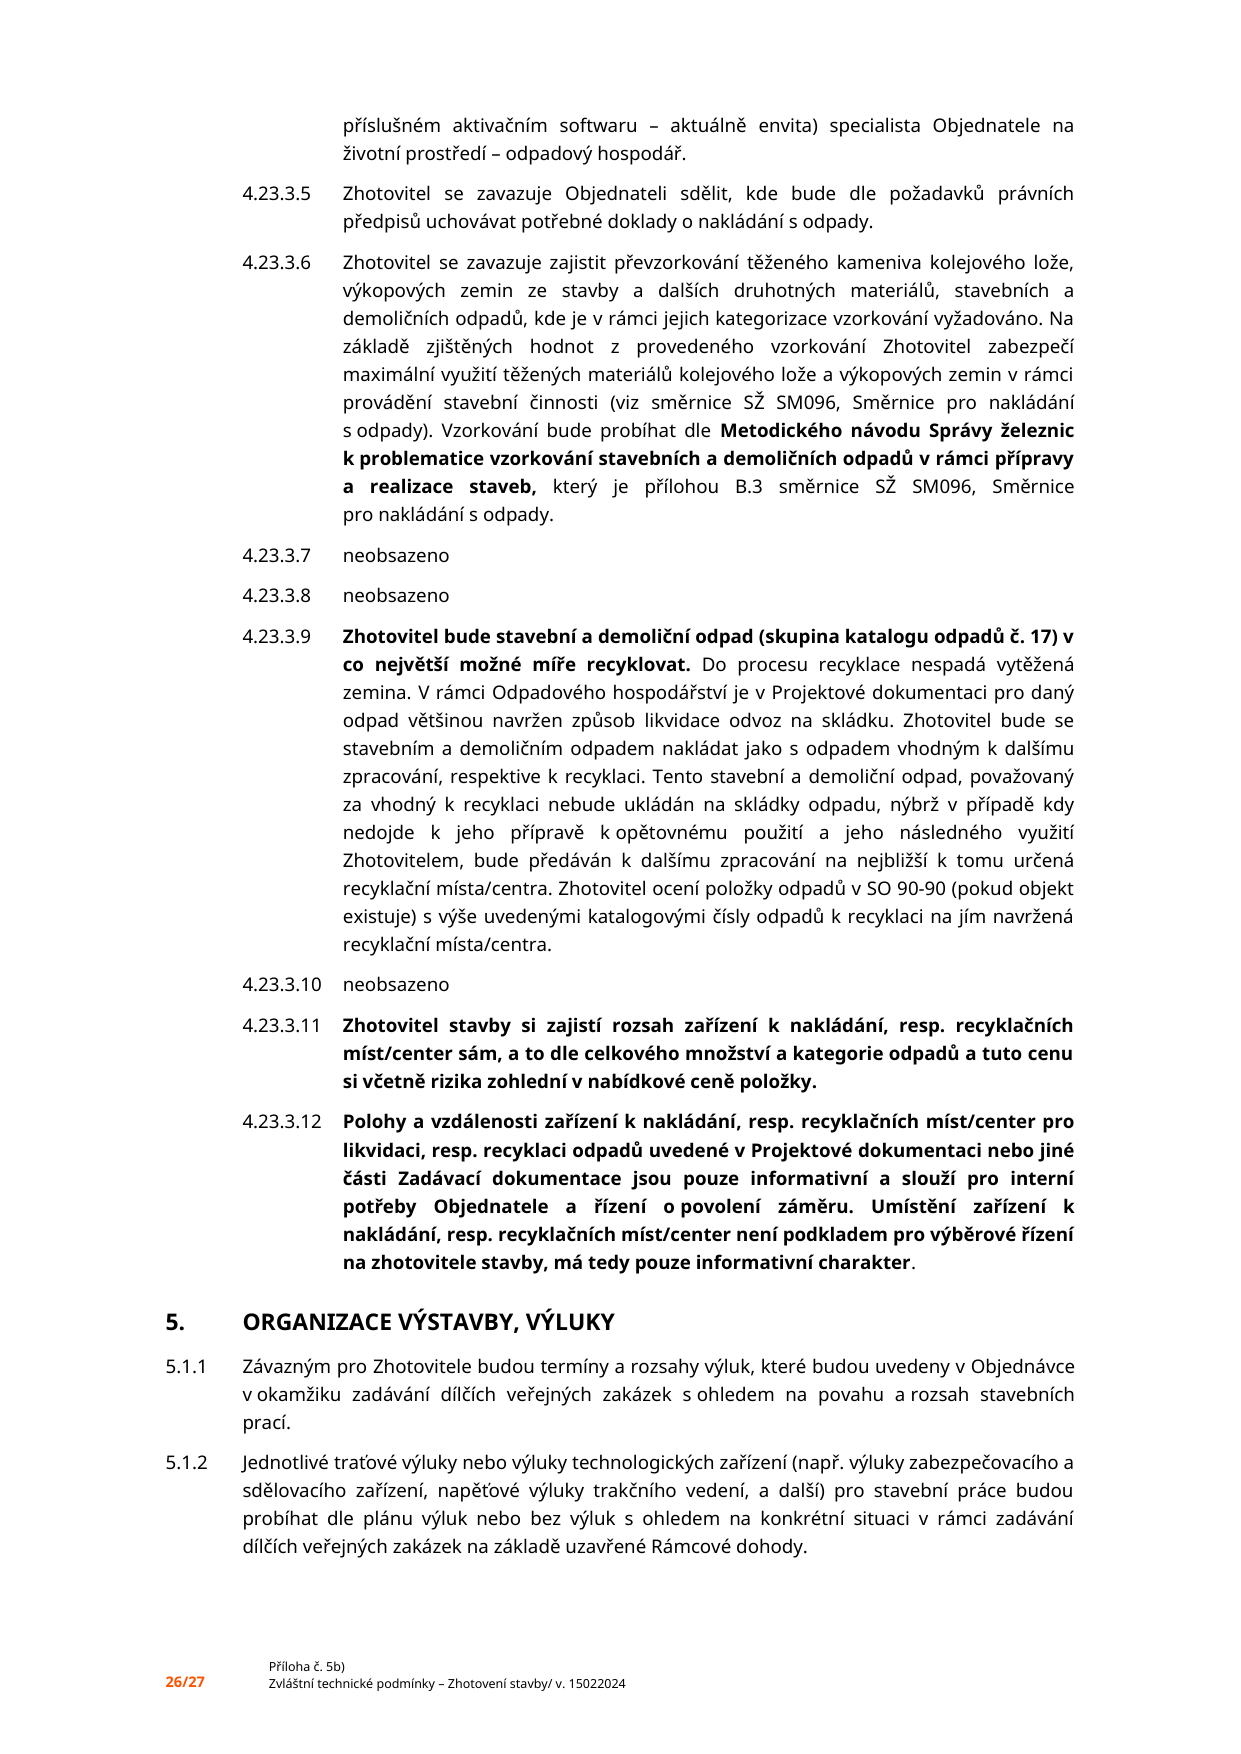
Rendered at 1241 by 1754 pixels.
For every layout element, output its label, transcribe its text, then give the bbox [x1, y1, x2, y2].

text neobsazeno [242, 582, 1075, 608]
text Zhotovitel se zavazuje zajistit převzorkování těženého kameniva kolejového lože, výkopových zemin ze stavby a dalších druhotných materiálů, stavebních a demoličních odpadů, kde je v rámci jejich kategorizace vzorkování vyžadováno. Na základě zjištěných hodnot z provedeného vzorkování Zhotovitel zabezpečí maximální využití těžených materiálů kolejového lože a výkopových zemin v rámci provádění stavební činnosti (viz směrnice SŽ SM096, Směrnice pro nakládání s odpady). Vzorkování bude probíhat dle Metodického návodu Správy železnic k problematice vzorkování stavebních a demoličních odpadů v rámci přípravy a realizace staveb, který je přílohou B.3 směrnice SŽ SM096, Směrnice pro nakládání s odpady. [242, 249, 1075, 527]
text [242, 112, 1075, 166]
text neobsazeno [242, 972, 1075, 997]
text Závazným pro Zhotovitele budou termíny a rozsahy výluk, které budou uvedeny v Objednávce v okamžiku zadávání dílčích veřejných zakázek s ohledem na povahu a rozsah stavebních prací. [165, 1353, 1075, 1434]
text Polohy a vzdálenosti zařízení k nakládání, resp. recyklačních míst/center pro likvidaci, resp. recyklaci odpadů uvedené v Projektové dokumentaci nebo jiné části Zadávací dokumentace jsou pouze informativní a slouží pro interní potřeby Objednatele a řízení o povolení záměru. Umístění zařízení k nakládání, resp. recyklačních míst/center není podkladem pro výběrové řízení na zhotovitele stavby, má tedy pouze informativní charakter. [242, 1109, 1075, 1274]
text Jednotlivé traťové výluky nebo výluky technologických zařízení (např. výluky zabezpečovacího a sdělovacího zařízení, napěťové výluky trakčního vedení, a další) pro stavební práce budou probíhat dle plánu výluk nebo bez výluk s ohledem na konkrétní situaci v rámci zadávání dílčích veřejných zakázek na základě uzavřené Rámcové dohody. [165, 1449, 1075, 1559]
text Zhotovitel se zavazuje Objednateli sdělit, kde bude dle požadavků právních předpisů uchovávat potřebné doklady o nakládání s odpady. [242, 181, 1075, 234]
text ORGANIZACE VÝSTAVBY, VÝLUKY [165, 1306, 1075, 1337]
text Zhotovitel bude stavební a demoliční odpad (skupina katalogu odpadů č. 17) v co největší možné míře recyklovat. Do procesu recyklace nespadá vytěžená zemina. V rámci Odpadového hospodářství je v Projektové dokumentaci pro daný odpad většinou navržen způsob likvidace odvoz na skládku. Zhotovitel bude se stavebním a demoličním odpadem nakládat jako s odpadem vhodným k dalšímu zpracování, respektive k recyklaci. Tento stavební a demoliční odpad, považovaný za vhodný k recyklaci nebude ukládán na skládky odpadu, nýbrž v případě kdy nedojde k jeho přípravě k opětovnému použití a jeho následného využití Zhotovitelem, bude předáván k dalšímu zpracování na nejbližší k tomu určená recyklační místa/centra. Zhotovitel ocení položky odpadů v SO 90-90 (pokud objekt existuje) s výše uvedenými katalogovými čísly odpadů k recyklaci na jím navržená recyklační místa/centra. [242, 623, 1075, 957]
text neobsazeno [242, 542, 1075, 567]
text Zhotovitel stavby si zajistí rozsah zařízení k nakládání, resp. recyklačních míst/center sám, a to dle celkového množství a kategorie odpadů a tuto cenu si včetně rizika zohlední v nabídkové ceně položky. [242, 1012, 1075, 1094]
